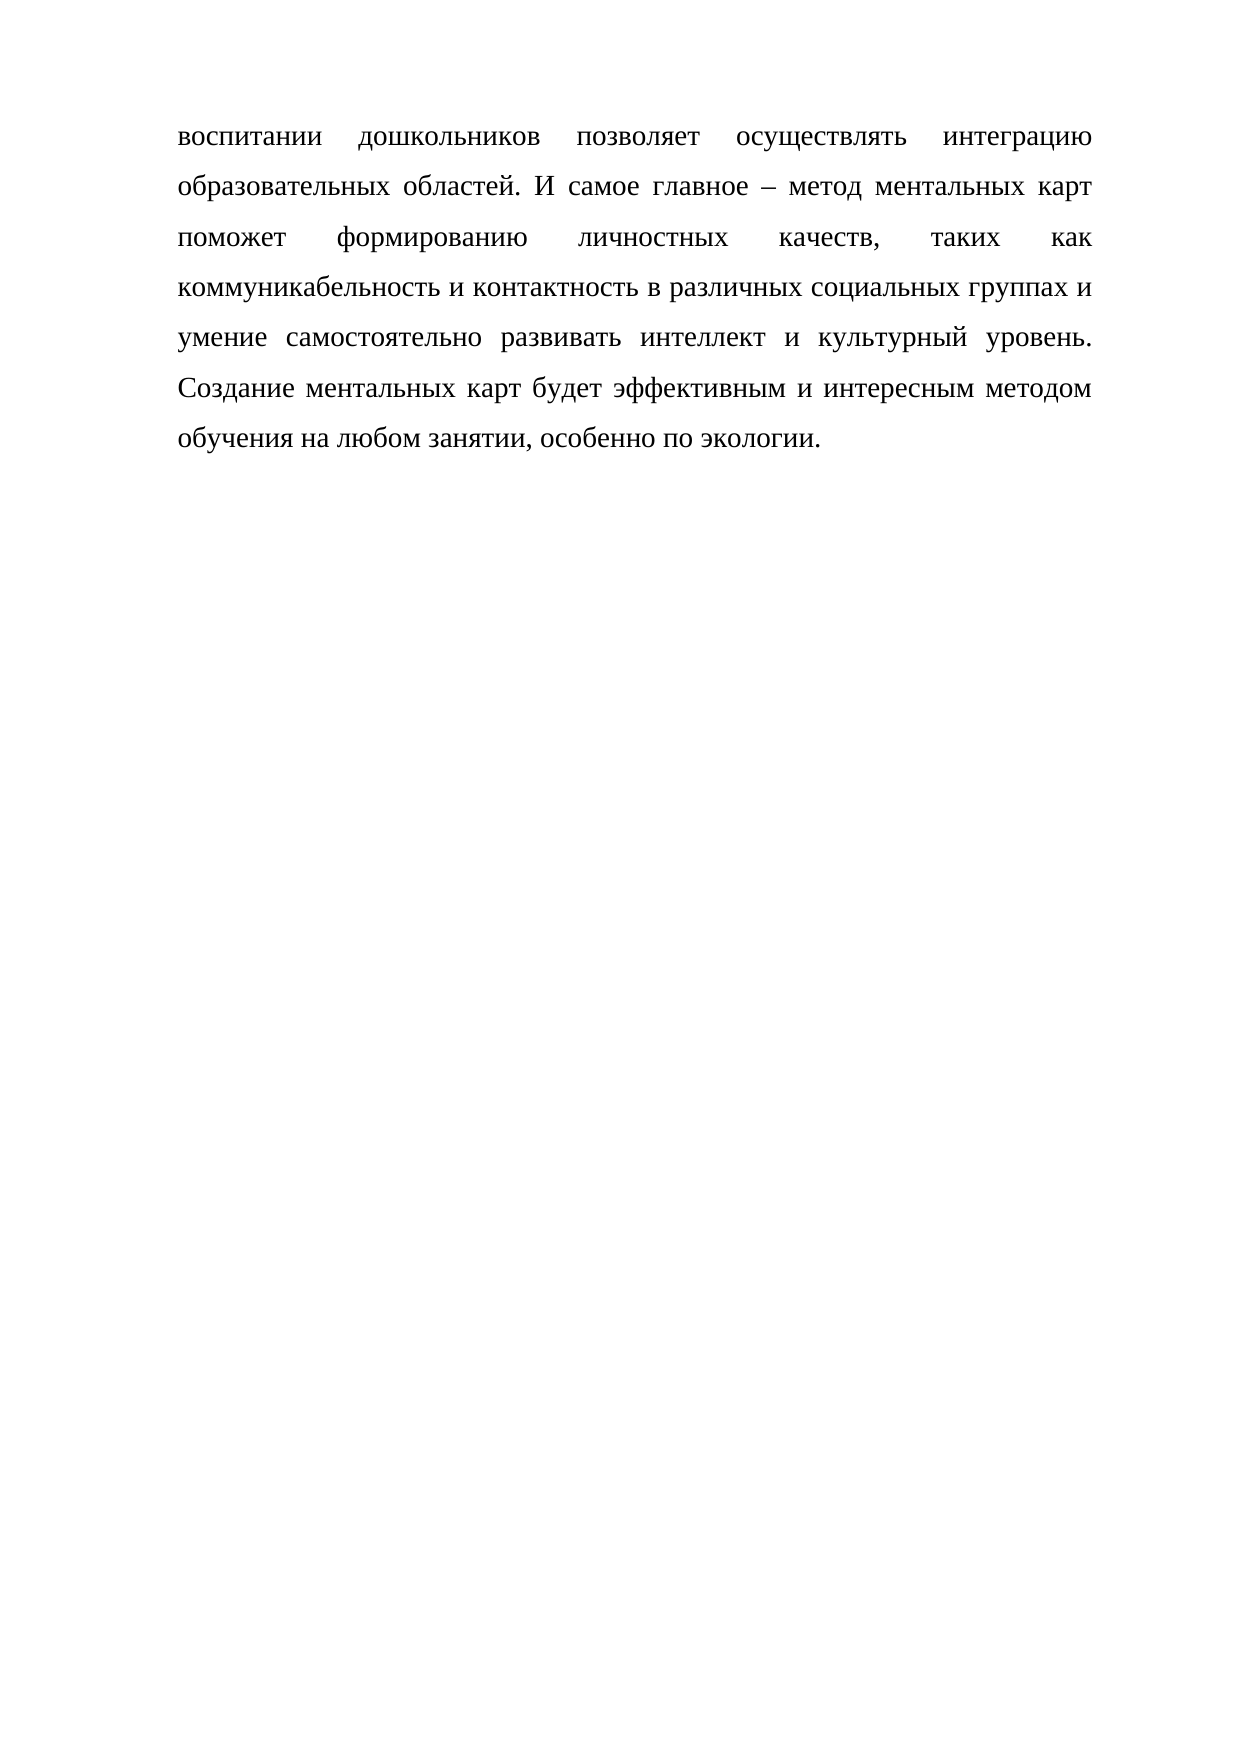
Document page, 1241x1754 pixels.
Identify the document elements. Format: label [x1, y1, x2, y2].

text [177, 118, 1093, 453]
